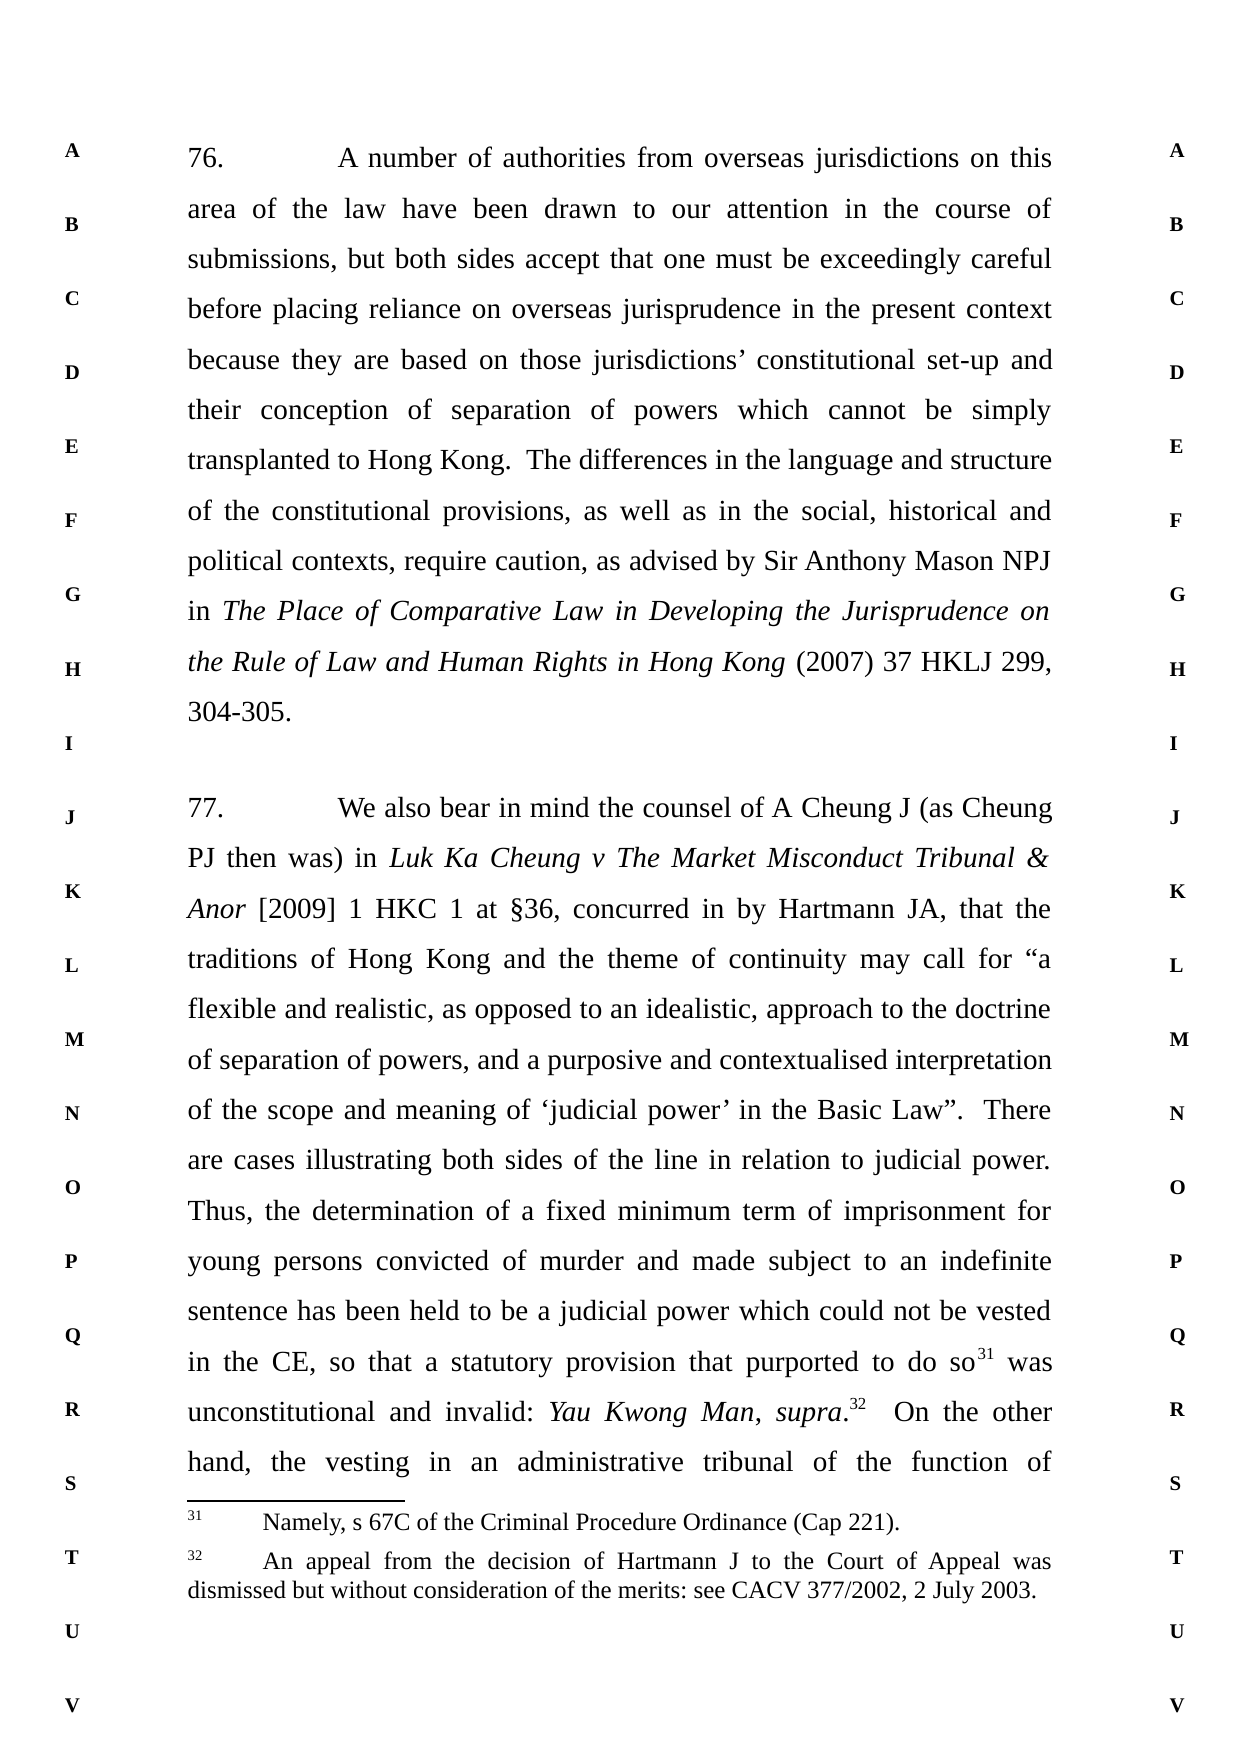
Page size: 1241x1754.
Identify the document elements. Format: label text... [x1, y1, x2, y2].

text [187, 790, 1053, 1478]
text A number of authorities from overseas jurisdictions on this area of the law have been drawn to our attention in the course of submissions, but both sides accept that one must be exceedingly careful before placing reliance on overseas jurisprudence in the present context because they are based on those jurisdictions’ constitutional set-up and their conception of separation of powers which cannot be simply transplanted to Hong Kong. The differences in the language and structure of the constitutional provisions, as well as in the social, historical and political contexts, require caution, as advised by Sir Anthony Mason NPJ in The Place of Comparative Law in Developing the Jurisprudence on the Rule of Law and Human Rights in Hong Kong (2007) 37 HKLJ 299, 304-305. [187, 141, 1053, 728]
